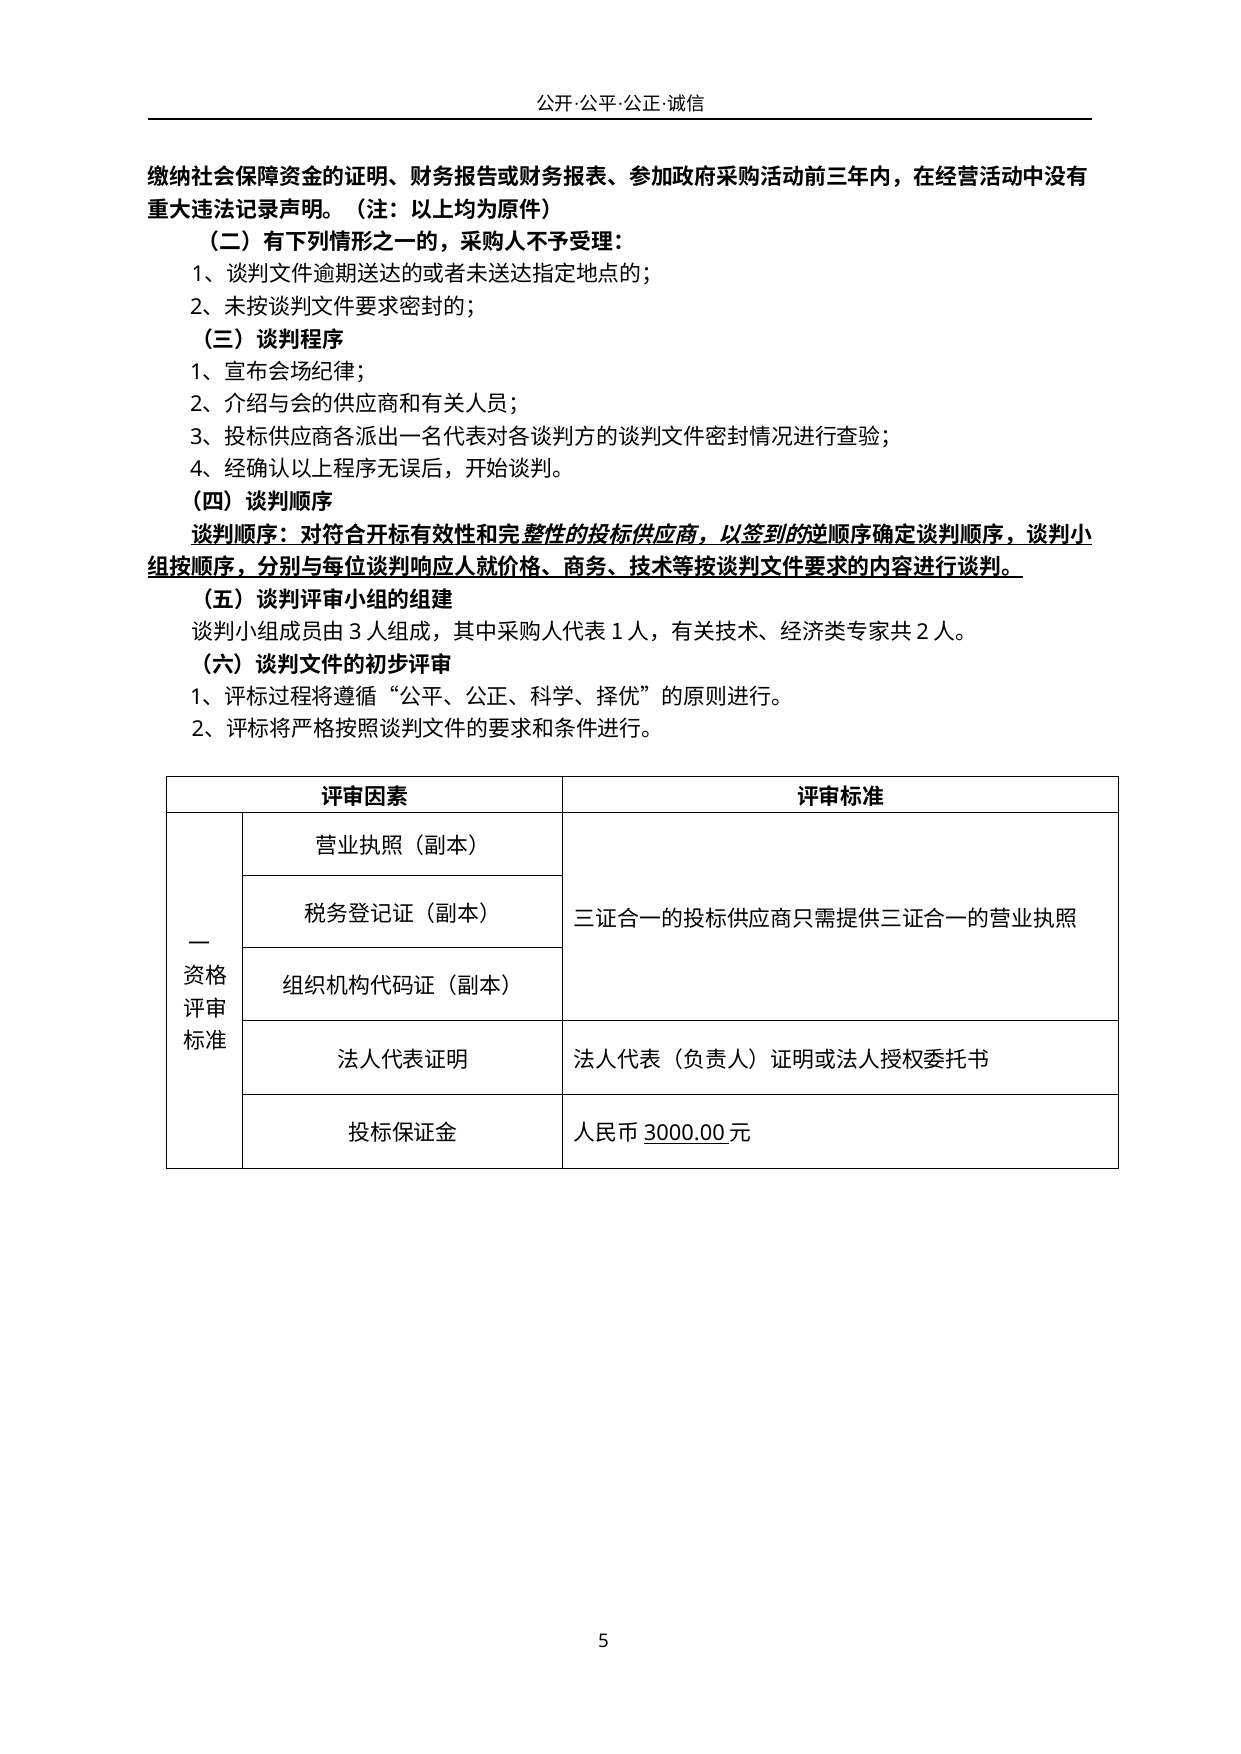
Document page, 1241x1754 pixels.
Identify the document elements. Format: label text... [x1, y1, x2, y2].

text （五）谈判评审小组的组建 [148, 581, 1092, 614]
table_cell 投标保证金 [243, 1095, 562, 1167]
table_cell 营业执照（副本） [243, 813, 562, 875]
table_cell 法人代表证明 [243, 1021, 562, 1094]
text （六）谈判文件的初步评审 [148, 646, 1092, 679]
table_cell 一 资格评审标准 [167, 813, 242, 1167]
text 3、投标供应商各派出一名代表对各谈判方的谈判文件密封情况进行查验； [148, 419, 1092, 451]
text （二）有下列情形之一的，采购人不予受理： [148, 224, 1092, 256]
text 4、经确认以上程序无误后，开始谈判。 [148, 451, 1092, 484]
text 2、介绍与会的供应商和有关人员； [148, 386, 1092, 419]
text 2、评标将严格按照谈判文件的要求和条件进行。 [148, 711, 1092, 744]
table_header 评审标准 [563, 777, 1118, 812]
text （四）谈判顺序 [148, 484, 1092, 516]
table_cell 税务登记证（副本） [243, 876, 562, 947]
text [148, 159, 1092, 224]
text 1、宣布会场纪律； [148, 354, 1092, 386]
table_header 评审因素 [167, 777, 562, 812]
text 1、评标过程将遵循“公平、公正、科学、择优”的原则进行。 [148, 679, 1092, 711]
table_cell 组织机构代码证（副本） [243, 948, 562, 1020]
text 2、未按谈判文件要求密封的； [148, 289, 1092, 321]
text 谈判小组成员由3人组成，其中采购人代表1人，有关技术、经济类专家共2人。 [148, 614, 1092, 646]
text 谈判顺序：对符合开标有效性和完整性的投标供应商，以签到的逆顺序确定谈判顺序，谈判小组按顺序，分别与每位谈判响应人就价格、商务、技术等按谈判文件要求的内容进行谈判。 [148, 516, 1092, 581]
text 1、谈判文件逾期送达的或者未送达指定地点的； [148, 256, 1092, 289]
table_cell 三证合一的投标供应商只需提供三证合一的营业执照 [563, 813, 1118, 1020]
table_cell 法人代表（负责人）证明或法人授权委托书 [563, 1021, 1118, 1094]
table_cell 人民币3000.00元 [563, 1095, 1118, 1167]
text （三）谈判程序 [148, 321, 1092, 354]
